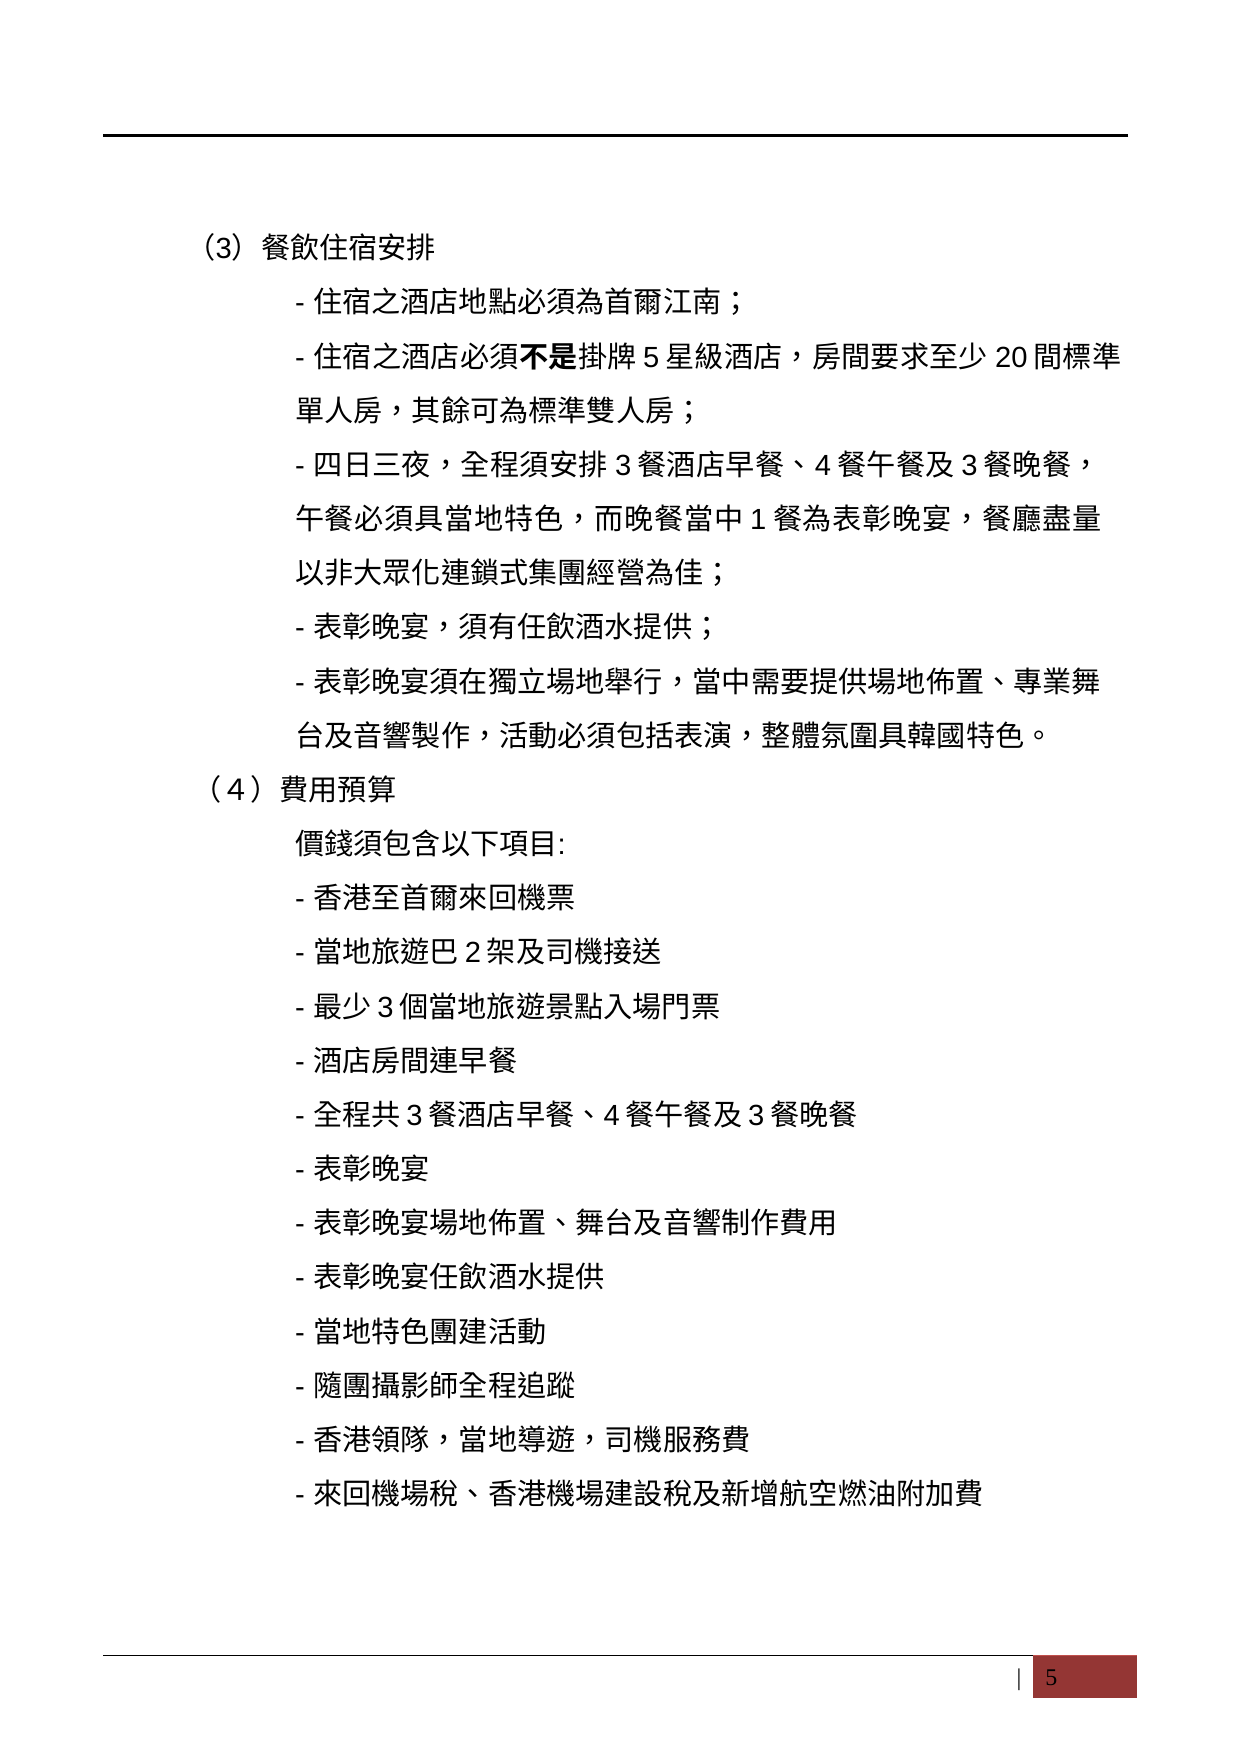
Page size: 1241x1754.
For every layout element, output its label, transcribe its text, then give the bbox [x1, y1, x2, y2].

text 價錢須包含以下項目: [192, 811, 1101, 865]
text - 表彰晚宴場地佈置、舞台及音響制作費用 [192, 1190, 1101, 1244]
text - 表彰晚宴，須有任飲酒水提供； [295, 594, 1101, 649]
text - 隨團攝影師全程追蹤 [192, 1353, 1101, 1407]
text - 表彰晚宴須在獨立場地舉行，當中需要提供場地佈置、專業舞台及音響製作，活動必須包括表演，整體氛圍具韓國特色。 [295, 649, 1101, 757]
text - 來回機場稅、香港機場建設稅及新增航空燃油附加費 [192, 1461, 1101, 1515]
text - 香港至首爾來回機票 [192, 865, 1101, 919]
text - 當地旅遊巴2架及司機接送 [192, 919, 1101, 974]
text - 酒店房間連早餐 [192, 1028, 1101, 1082]
text - 住宿之酒店地點必須為首爾江南； [295, 269, 1122, 324]
text - 全程共3餐酒店早餐、4餐午餐及3餐晚餐 [192, 1082, 1101, 1136]
text - 表彰晚宴任飲酒水提供 [192, 1244, 1101, 1299]
text - 當地特色團建活動 [192, 1299, 1101, 1353]
text - 四日三夜，全程須安排3餐酒店早餐、4餐午餐及3餐晚餐，午餐必須具當地特色，而晚餐當中1餐為表彰晚宴，餐廳盡量以非大眾化連鎖式集團經營為佳； [295, 432, 1101, 594]
text - 香港領隊，當地導遊，司機服務費 [192, 1407, 1101, 1461]
text （3）餐飲住宿安排 [103, 215, 1101, 269]
text （４）費用預算 [192, 757, 1101, 811]
text - 最少3個當地旅遊景點入場門票 [192, 974, 1101, 1028]
text - 住宿之酒店必須不是掛牌5星級酒店，房間要求至少20間標準單人房，其餘可為標準雙人房； [295, 324, 1122, 432]
text - 表彰晚宴 [192, 1136, 1101, 1190]
